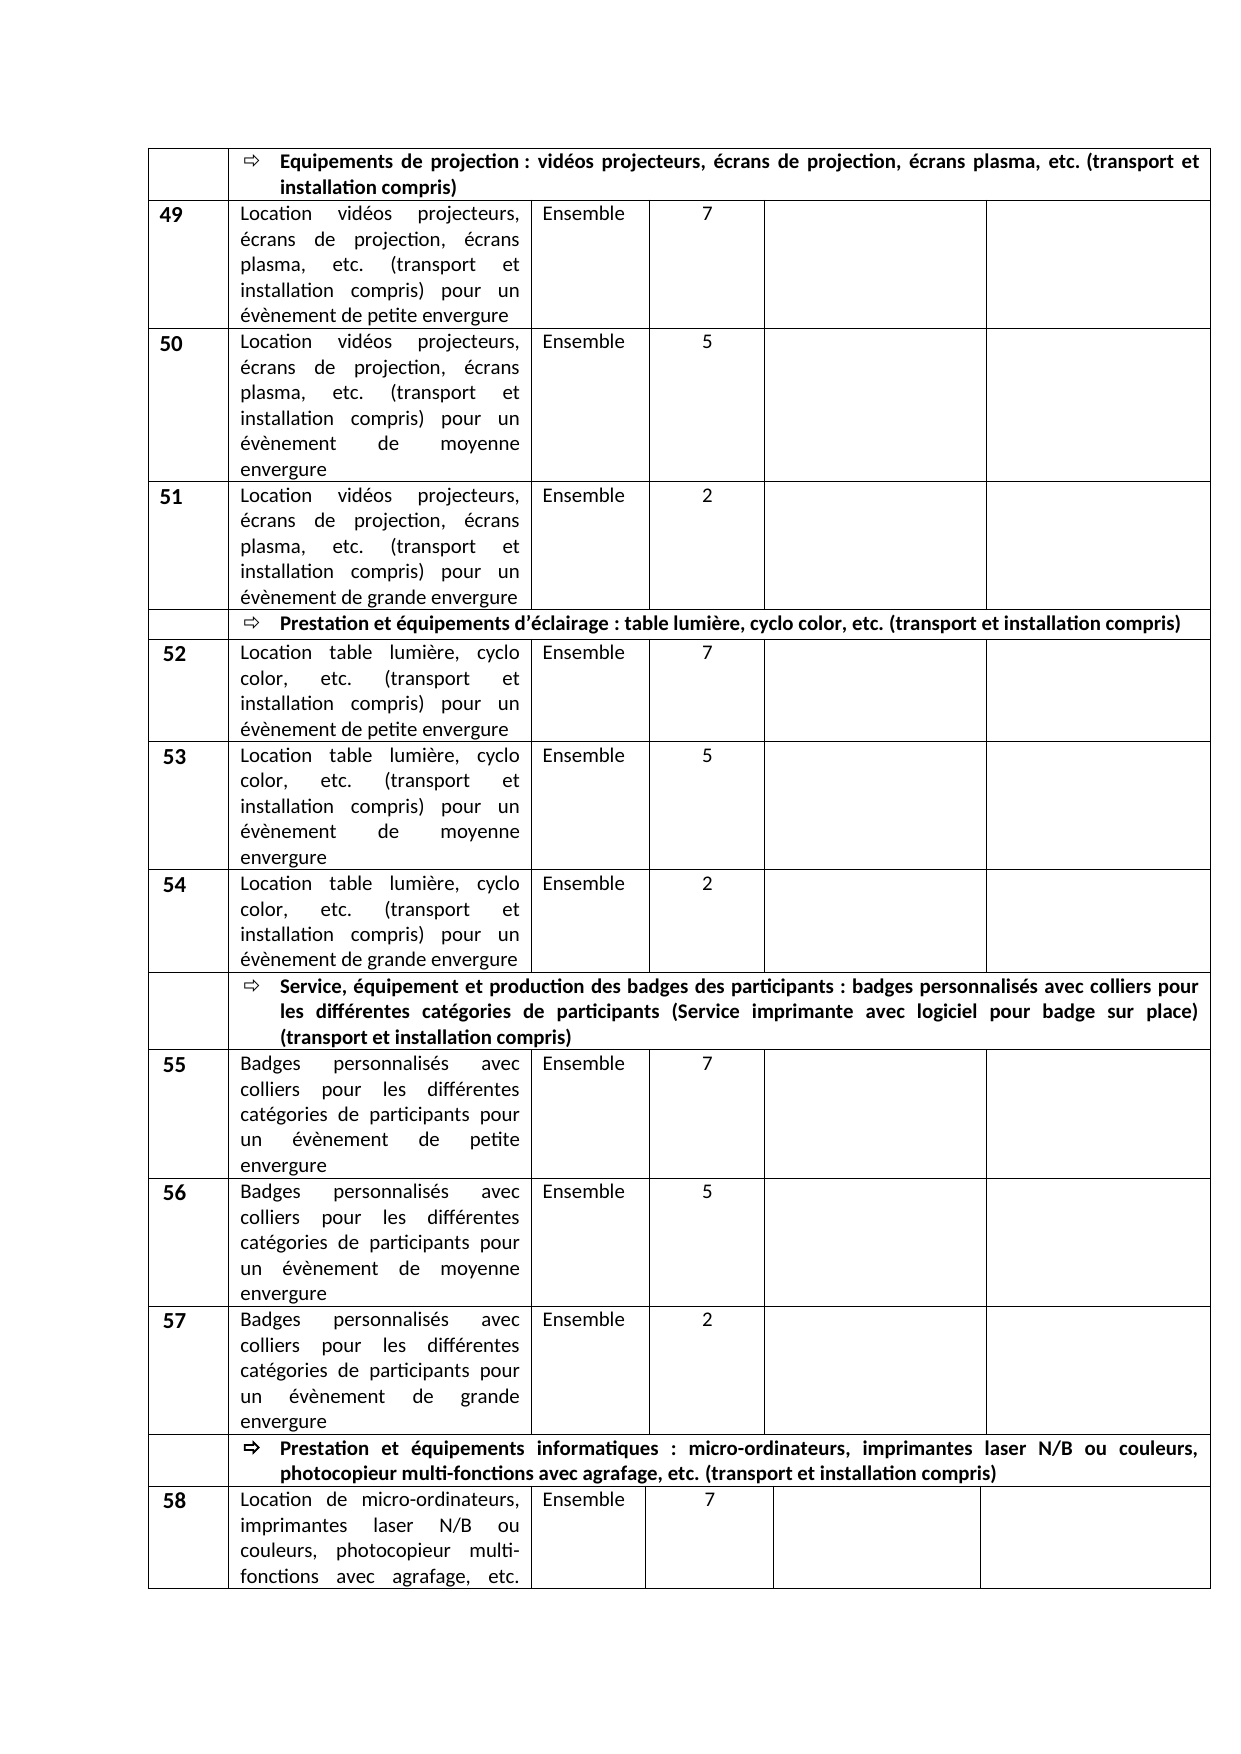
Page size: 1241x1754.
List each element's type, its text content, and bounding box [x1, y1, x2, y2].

table_cell 55 [149, 1050, 228, 1177]
table_cell Ensemble [532, 1179, 649, 1306]
table_cell Location vidéos projecteurs, écrans de projection, écrans plasma, etc. (transport et installation compris) pour un évènement de grande envergure [229, 482, 531, 609]
table_cell [765, 1307, 986, 1434]
table_cell [765, 640, 986, 741]
table_cell 7 [650, 640, 764, 741]
table_cell [987, 482, 1210, 609]
table_cell [149, 1435, 228, 1486]
table_cell 54 [149, 870, 228, 972]
table_cell [149, 149, 228, 199]
table_cell [987, 742, 1210, 869]
table_cell [765, 201, 986, 328]
table_cell [987, 329, 1210, 481]
table_cell [987, 1179, 1210, 1306]
table_cell [987, 1307, 1210, 1434]
table_cell Location table lumière, cyclo color, etc. (transport et installation compris) pour un évènement de petite envergure [229, 640, 531, 741]
table_cell 5 [650, 329, 764, 481]
table_cell [987, 870, 1210, 972]
table_cell Ensemble [532, 1050, 649, 1177]
table_cell Location table lumière, cyclo color, etc. (transport et installation compris) pour un évènement de moyenne envergure [229, 742, 531, 869]
table_cell [765, 1050, 986, 1177]
table_cell [765, 870, 986, 972]
table_cell Ensemble [532, 1307, 649, 1434]
table_cell Location table lumière, cyclo color, etc. (transport et installation compris) pour un évènement de grande envergure [229, 870, 531, 972]
table_cell [981, 1487, 1210, 1588]
table_cell 5 [650, 1179, 764, 1306]
table_cell Location vidéos projecteurs, écrans de projection, écrans plasma, etc. (transport et installation compris) pour un évènement de petite envergure [229, 201, 531, 328]
table_cell 2 [650, 482, 764, 609]
table_cell [987, 1050, 1210, 1177]
table_cell Ensemble [532, 201, 649, 328]
table_cell Badges personnalisés avec colliers pour les différentes catégories de participants pour un évènement de petite envergure [229, 1050, 531, 1177]
table_cell Ensemble [532, 1487, 645, 1588]
table_cell Location vidéos projecteurs, écrans de projection, écrans plasma, etc. (transport et installation compris) pour un évènement de moyenne envergure [229, 329, 531, 481]
table_cell [765, 1179, 986, 1306]
table_cell Badges personnalisés avec colliers pour les différentes catégories de participants pour un évènement de moyenne envergure [229, 1179, 531, 1306]
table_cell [229, 1487, 531, 1588]
table_cell Badges personnalisés avec colliers pour les différentes catégories de participants pour un évènement de grande envergure [229, 1307, 531, 1434]
table_cell 51 [149, 482, 228, 609]
table_cell Prestation et équipements d’éclairage : table lumière, cyclo color, etc. (transport et installation compris) [229, 610, 1210, 638]
table_cell 58 [149, 1487, 228, 1588]
table_cell 50 [149, 329, 228, 481]
table_cell 2 [650, 870, 764, 972]
table_cell Ensemble [532, 482, 649, 609]
table_cell Service, équipement et production des badges des participants : badges personnalisés avec colliers pour les différentes catégories de participants (Service imprimante avec logiciel pour badge sur place) (transport et installation compris) [229, 973, 1210, 1049]
table_cell [774, 1487, 980, 1588]
table_cell Ensemble [532, 640, 649, 741]
table_cell 7 [646, 1487, 773, 1588]
table_cell [765, 482, 986, 609]
table_cell [765, 742, 986, 869]
table_cell [987, 640, 1210, 741]
table_cell 5 [650, 742, 764, 869]
table_cell 53 [149, 742, 228, 869]
table_cell 7 [650, 1050, 764, 1177]
table_cell Ensemble [532, 329, 649, 481]
table_cell [149, 610, 228, 638]
table_cell 7 [650, 201, 764, 328]
table_cell 2 [650, 1307, 764, 1434]
table_cell Ensemble [532, 742, 649, 869]
table_cell Ensemble [532, 870, 649, 972]
table_cell [987, 201, 1210, 328]
table_cell 52 [149, 640, 228, 741]
table_cell [765, 329, 986, 481]
table_cell Prestation et équipements informatiques : micro-ordinateurs, imprimantes laser N/B ou couleurs, photocopieur multi-fonctions avec agrafage, etc. (transport et installation compris) [229, 1435, 1210, 1486]
table_cell [149, 973, 228, 1049]
table_cell 49 [149, 201, 228, 328]
table_cell 57 [149, 1307, 228, 1434]
table_cell 56 [149, 1179, 228, 1306]
table_cell Equipements de projection : vidéos projecteurs, écrans de projection, écrans plasma, etc. (transport et installation compris) [229, 149, 1210, 199]
